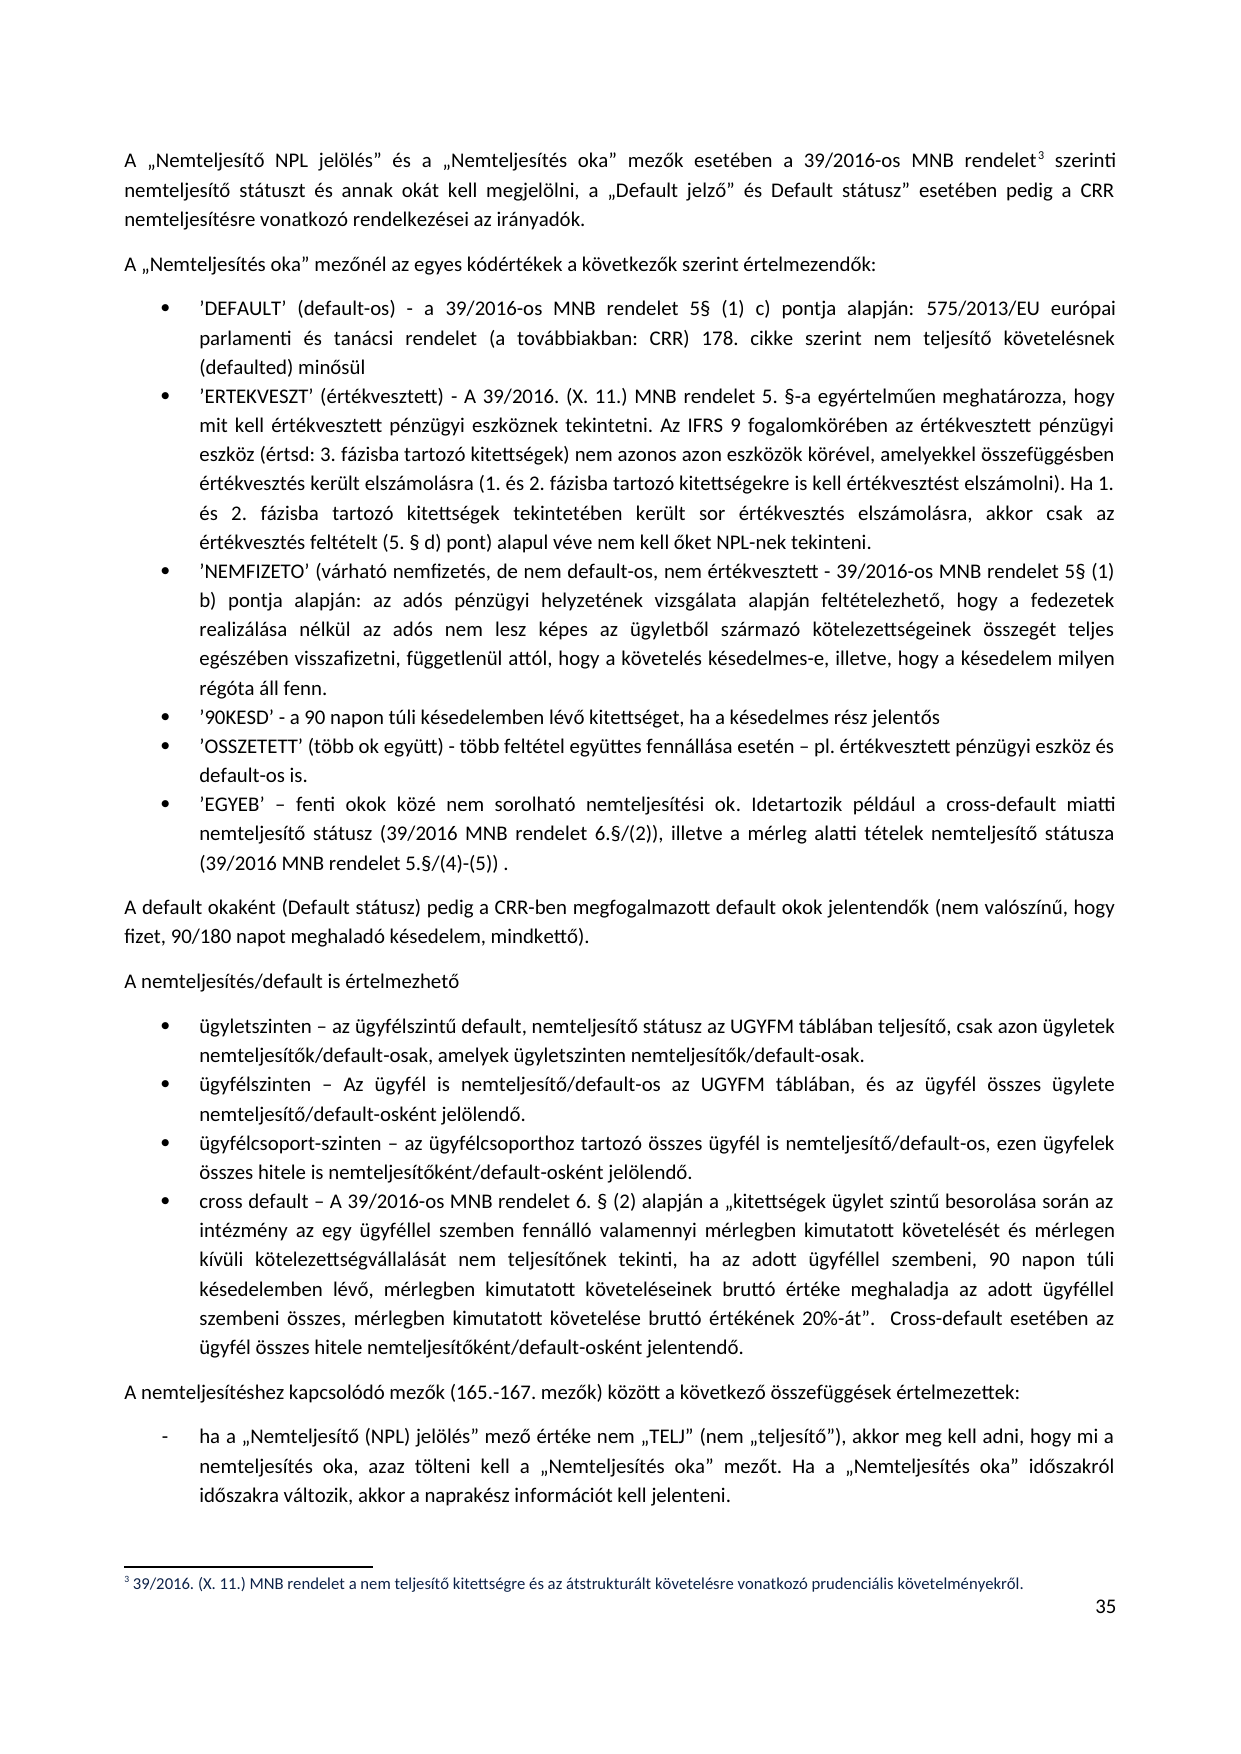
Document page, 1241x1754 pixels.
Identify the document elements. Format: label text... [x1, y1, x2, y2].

list ’EGYEB’ – fenti okok közé nem sorolható nemteljesítési ok. Idetartozik például a cross-default miatti nemteljesítő státusz (39/2016 MNB rendelet 6.§/(2)), illetve a mérleg alatti tételek nemteljesítő státusza (39/2016 MNB rendelet 5.§/(4)-(5)) . [162, 791, 1116, 875]
list ’NEMFIZETO’ (várható nemfizetés, de nem default-os, nem értékvesztett - 39/2016-os MNB rendelet 5§ (1) b) pontja alapján: az adós pénzügyi helyzetének vizsgálata alapján feltételezhető, hogy a fedezetek realizálása nélkül az adós nem lesz képes az ügyletből származó kötelezettségeinek összegét teljes egészében visszafizetni, függetlenül attól, hogy a követelés késedelmes-e, illetve, hogy a késedelem milyen régóta áll fenn. [162, 558, 1116, 700]
list ha a „Nemteljesítő (NPL) jelölés” mező értéke nem „TELJ” (nem „teljesítő”), akkor meg kell adni, hogy mi a nemteljesítés oka, azaz tölteni kell a „Nemteljesítés oka” mezőt. Ha a „Nemteljesítés oka” időszakról időszakra változik, akkor a naprakész információt kell jelenteni. [162, 1424, 1116, 1507]
list ’DEFAULT’ (default-os) - a 39/2016-os MNB rendelet 5§ (1) c) pontja alapján: 575/2013/EU európai parlamenti és tanácsi rendelet (a továbbiakban: CRR) 178. cikke szerint nem teljesítő követelésnek (defaulted) minősül [162, 296, 1116, 379]
list ügyletszinten – az ügyfélszintű default, nemteljesítő státusz az UGYFM táblában teljesítő, csak azon ügyletek nemteljesítők/default-osak, amelyek ügyletszinten nemteljesítők/default-osak. [162, 1013, 1116, 1068]
text A „Nemteljesítő NPL jelölés” és a „Nemteljesítés oka” mezők esetében a 39/2016-os MNB rendelet szerinti nemteljesítő státuszt és annak okát kell megjelölni, a „Default jelző” és Default státusz” esetében pedig a CRR nemteljesítésre vonatkozó rendelkezései az irányadók. [124, 148, 1116, 231]
text A default okaként (Default státusz) pedig a CRR-ben megfogalmazott default okok jelentendők (nem valószínű, hogy fizet, 90/180 napot meghaladó késedelem, mindkettő). [124, 894, 1116, 949]
list ’90KESD’ - a 90 napon túli késedelemben lévő kitettséget, ha a késedelmes rész jelentős [162, 704, 1116, 729]
text A „Nemteljesítés oka” mezőnél az egyes kódértékek a következők szerint értelmezendők: [124, 251, 1116, 276]
list ügyfélcsoport-szinten – az ügyfélcsoporthoz tartozó összes ügyfél is nemteljesítő/default-os, ezen ügyfelek összes hitele is nemteljesítőként/default-osként jelölendő. [162, 1130, 1116, 1184]
text A nemteljesítéshez kapcsolódó mezők (165.-167. mezők) között a következő összefüggések értelmezettek: [124, 1379, 1116, 1404]
text A nemteljesítés/default is értelmezhető [124, 968, 1116, 994]
list cross default – A 39/2016-os MNB rendelet 6. § (2) alapján a „kitettségek ügylet szintű besorolása során az intézmény az egy ügyféllel szemben fennálló valamennyi mérlegben kimutatott követelését és mérlegen kívüli kötelezettségvállalását nem teljesítőnek tekinti, ha az adott ügyféllel szembeni, 90 napon túli késedelemben lévő, mérlegben kimutatott követeléseinek bruttó értéke meghaladja az adott ügyféllel szembeni összes, mérlegben kimutatott követelése bruttó értékének 20%-át”. Cross-default esetében az ügyfél összes hitele nemteljesítőként/default-osként jelentendő. [162, 1188, 1116, 1359]
list ’ERTEKVESZT’ (értékvesztett) - A 39/2016. (X. 11.) MNB rendelet 5. §-a egyértelműen meghatározza, hogy mit kell értékvesztett pénzügyi eszköznek tekintetni. Az IFRS 9 fogalomkörében az értékvesztett pénzügyi eszköz (értsd: 3. fázisba tartozó kitettségek) nem azonos azon eszközök körével, amelyekkel összefüggésben értékvesztés került elszámolásra (1. és 2. fázisba tartozó kitettségekre is kell értékvesztést elszámolni). Ha 1. és 2. fázisba tartozó kitettségek tekintetében került sor értékvesztés elszámolásra, akkor csak az értékvesztés feltételt (5. § d) pont) alapul véve nem kell őket NPL-nek tekinteni. [162, 383, 1116, 554]
list ’OSSZETETT’ (több ok együtt) - több feltétel együttes fennállása esetén – pl. értékvesztett pénzügyi eszköz és default-os is. [162, 733, 1116, 788]
list ügyfélszinten – Az ügyfél is nemteljesítő/default-os az UGYFM táblában, és az ügyfél összes ügylete nemteljesítő/default-osként jelölendő. [162, 1072, 1116, 1126]
